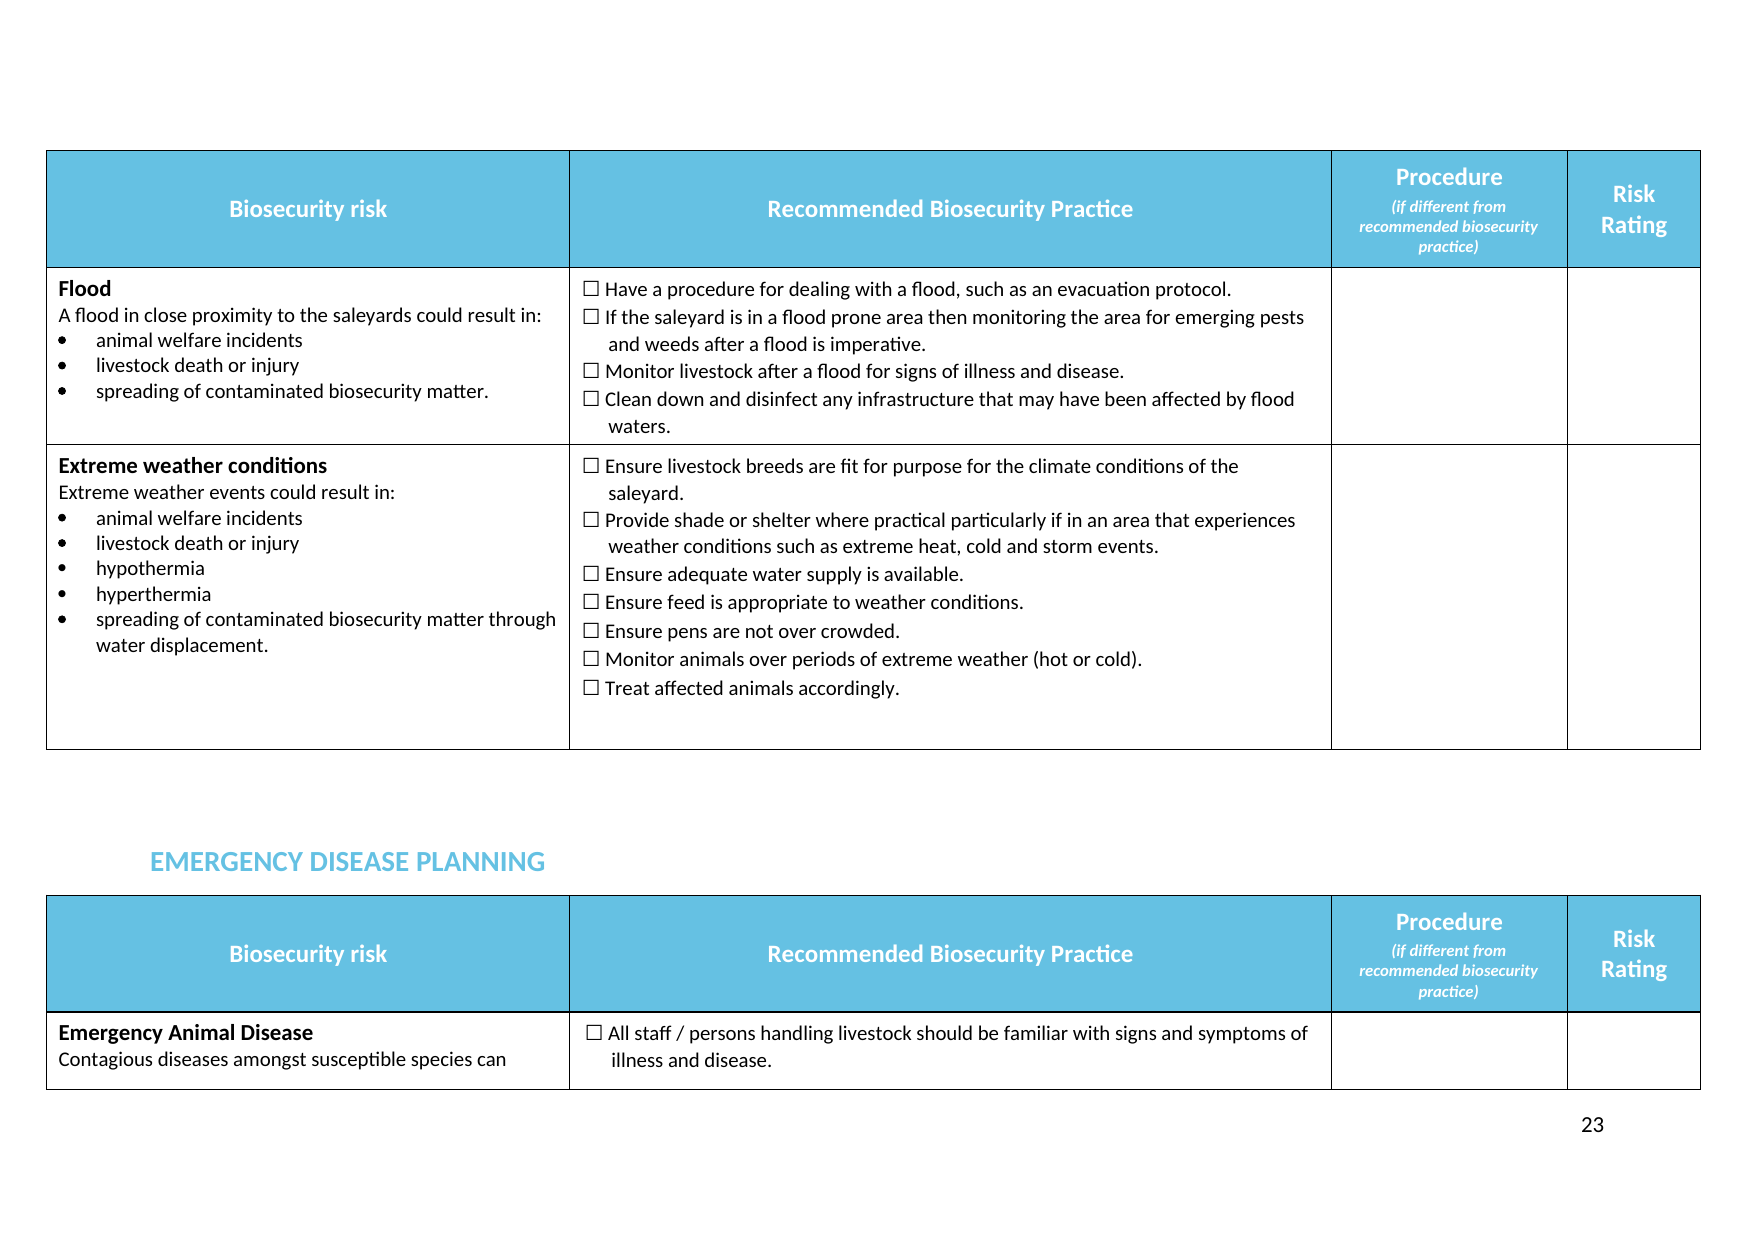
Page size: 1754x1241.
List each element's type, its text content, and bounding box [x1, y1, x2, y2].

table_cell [47, 1013, 569, 1089]
subtitle Emergency Disease Planning [150, 843, 1604, 879]
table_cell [570, 1013, 1331, 1089]
table_header Risk Rating [1568, 151, 1700, 267]
table_header Biosecurity risk [47, 151, 569, 267]
table_cell [1332, 445, 1567, 749]
table_cell Flood A flood in close proximity to the saleyards could result in: animal welfare incidents livestock death or injury spreading of contaminated biosecurity matter. [47, 268, 569, 444]
table_header Recommended Biosecurity Practice [570, 151, 1331, 267]
table_cell Ensure livestock breeds are fit for purpose for the climate conditions of the saleyard. Provide shade or shelter where practical particularly if in an area that experiences weather conditions such as extreme heat, cold and storm events. Ensure adequate water supply is available. Ensure feed is appropriate to weather conditions. Ensure pens are not over crowded. Monitor animals over periods of extreme weather (hot or cold). Treat affected animals accordingly. [570, 445, 1331, 749]
table_cell Have a procedure for dealing with a flood, such as an evacuation protocol. If the saleyard is in a flood prone area then monitoring the area for emerging pests and weeds after a flood is imperative. Monitor livestock after a flood for signs of illness and disease. Clean down and disinfect any infrastructure that may have been affected by flood waters. [570, 268, 1331, 444]
table_header Biosecurity risk [47, 896, 569, 1011]
table_header Risk Rating [1568, 896, 1700, 1011]
table_cell [1332, 1013, 1567, 1089]
table_header Procedure (if different from recommended biosecurity practice) [1332, 896, 1567, 1011]
table_header Procedure (if different from recommended biosecurity practice) [1332, 151, 1567, 267]
table_header Recommended Biosecurity Practice [570, 896, 1331, 1011]
table_cell [1568, 268, 1700, 444]
table_cell [1568, 445, 1700, 749]
table_cell [1332, 268, 1567, 444]
table_cell Extreme weather conditions Extreme weather events could result in: animal welfare incidents livestock death or injury hypothermia hyperthermia spreading of contaminated biosecurity matter through water displacement. [47, 445, 569, 749]
table_cell [1568, 1013, 1700, 1089]
